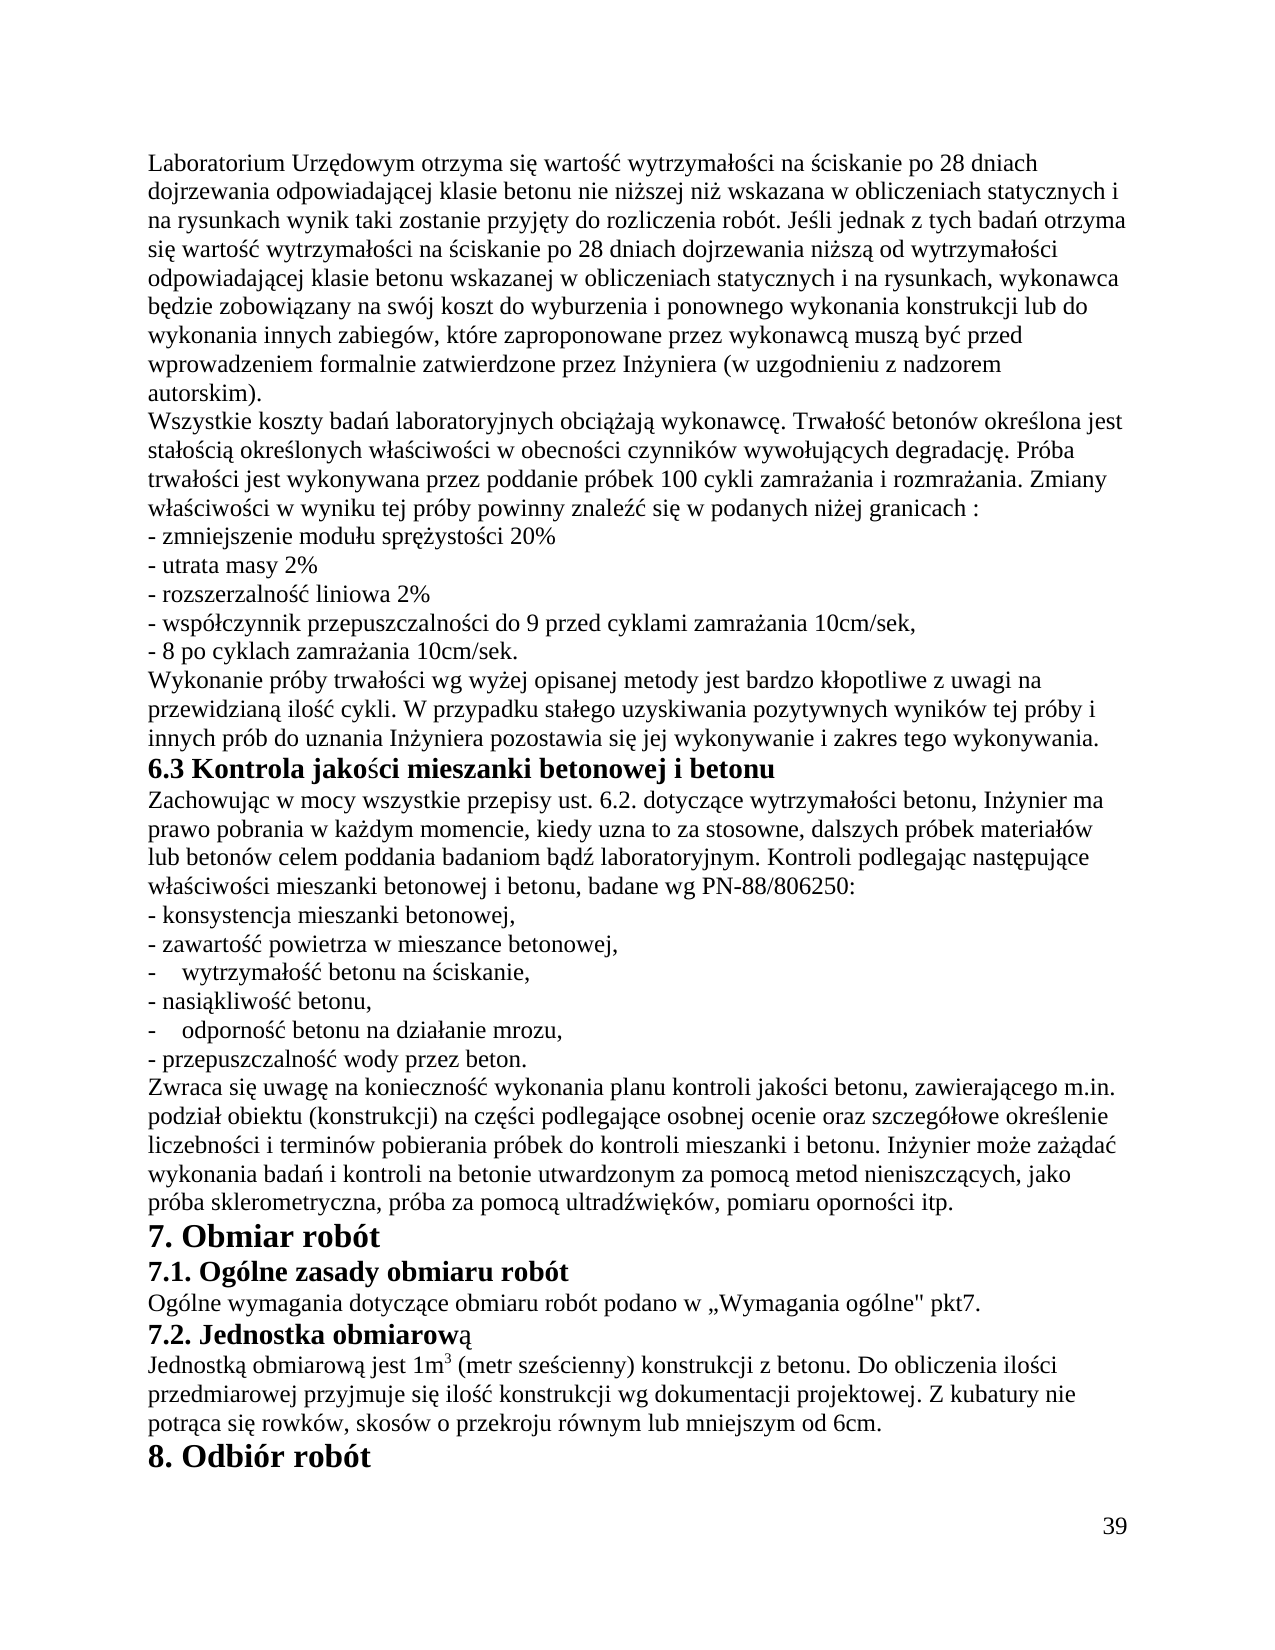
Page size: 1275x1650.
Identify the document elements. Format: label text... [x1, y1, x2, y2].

text autorskim). [148, 378, 1127, 406]
text - zmniejszenie modułu sprężystości 20% [148, 521, 1127, 550]
text - przepuszczalność wody przez beton. [148, 1044, 1127, 1072]
text - nasiąkliwość betonu, [148, 986, 1127, 1015]
text - utrata masy 2% [148, 550, 1127, 579]
text Wykonanie próby trwałości wg wyżej opisanej metody jest bardzo kłopotliwe z uwagi na przewidzianą ilość cykli. W przypadku stałego uzyskiwania pozytywnych wyników tej próby i innych prób do uznania Inżyniera pozostawia się jej wykonywanie i zakres tego wykonywania. [148, 665, 1127, 751]
text 6.3 Kontrola jakości mieszanki betonowej i betonu [148, 751, 1127, 785]
text Wszystkie koszty badań laboratoryjnych obciążają wykonawcę. Trwałość betonów określona jest stałością określonych właściwości w obecności czynników wywołujących degradację. Próba trwałości jest wykonywana przez poddanie próbek 100 cykli zamrażania i rozmrażania. Zmiany właściwości w wyniku tej próby powinny znaleźć się w podanych niżej granicach : [148, 406, 1127, 521]
text - odporność betonu na działanie mrozu, [148, 1015, 1127, 1044]
text Jednostką obmiarową jest 1m3 (metr sześcienny) konstrukcji z betonu. Do obliczenia ilości przedmiarowej przyjmuje się ilość konstrukcji wg dokumentacji projektowej. Z kubatury nie potrąca się rowków, skosów o przekroju równym lub mniejszym od 6cm. [148, 1350, 1127, 1437]
text 7. Obmiar robót [148, 1216, 1127, 1254]
text - rozszerzalność liniowa 2% [148, 579, 1127, 608]
text 8. Odbiór robót [148, 1437, 1127, 1475]
text - współczynnik przepuszczalności do 9 przed cyklami zamrażania 10cm/sek, [148, 608, 1127, 636]
text 7.1. Ogólne zasady obmiaru robót [148, 1254, 1127, 1288]
text Zwraca się uwagę na konieczność wykonania planu kontroli jakości betonu, zawierającego m.in. podział obiektu (konstrukcji) na części podlegające osobnej ocenie oraz szczegółowe określenie liczebności i terminów pobierania próbek do kontroli mieszanki i betonu. Inżynier może zażądać wykonania badań i kontroli na betonie utwardzonym za pomocą metod nieniszczących, jako próba sklerometryczna, próba za pomocą ultradźwięków, pomiaru oporności itp. [148, 1072, 1127, 1216]
text Zachowując w mocy wszystkie przepisy ust. 6.2. dotyczące wytrzymałości betonu, Inżynier ma prawo pobrania w każdym momencie, kiedy uzna to za stosowne, dalszych próbek materiałów lub betonów celem poddania badaniom bądź laboratoryjnym. Kontroli podlegając następujące właściwości mieszanki betonowej i betonu, badane wg PN-88/806250: [148, 785, 1127, 900]
text 7.2. Jednostka obmiarową [148, 1317, 1127, 1350]
text - 8 po cyklach zamrażania 10cm/sek. [148, 636, 1127, 665]
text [148, 148, 1127, 205]
text Ogólne wymagania dotyczące obmiaru robót podano w „Wymagania ogólne" pkt7. [148, 1288, 1127, 1317]
text na rysunkach wynik taki zostanie przyjęty do rozliczenia robót. Jeśli jednak z tych badań otrzyma się wartość wytrzymałości na ściskanie po 28 dniach dojrzewania niższą od wytrzymałości odpowiadającej klasie betonu wskazanej w obliczeniach statycznych i na rysunkach, wykonawca będzie zobowiązany na swój koszt do wyburzenia i ponownego wykonania konstrukcji lub do wykonania innych zabiegów, które zaproponowane przez wykonawcą muszą być przed wprowadzeniem formalnie zatwierdzone przez Inżyniera (w uzgodnieniu z nadzorem [148, 205, 1127, 378]
text - wytrzymałość betonu na ściskanie, [148, 957, 1127, 986]
text - konsystencja mieszanki betonowej, [148, 900, 1127, 929]
text - zawartość powietrza w mieszance betonowej, [148, 929, 1127, 957]
